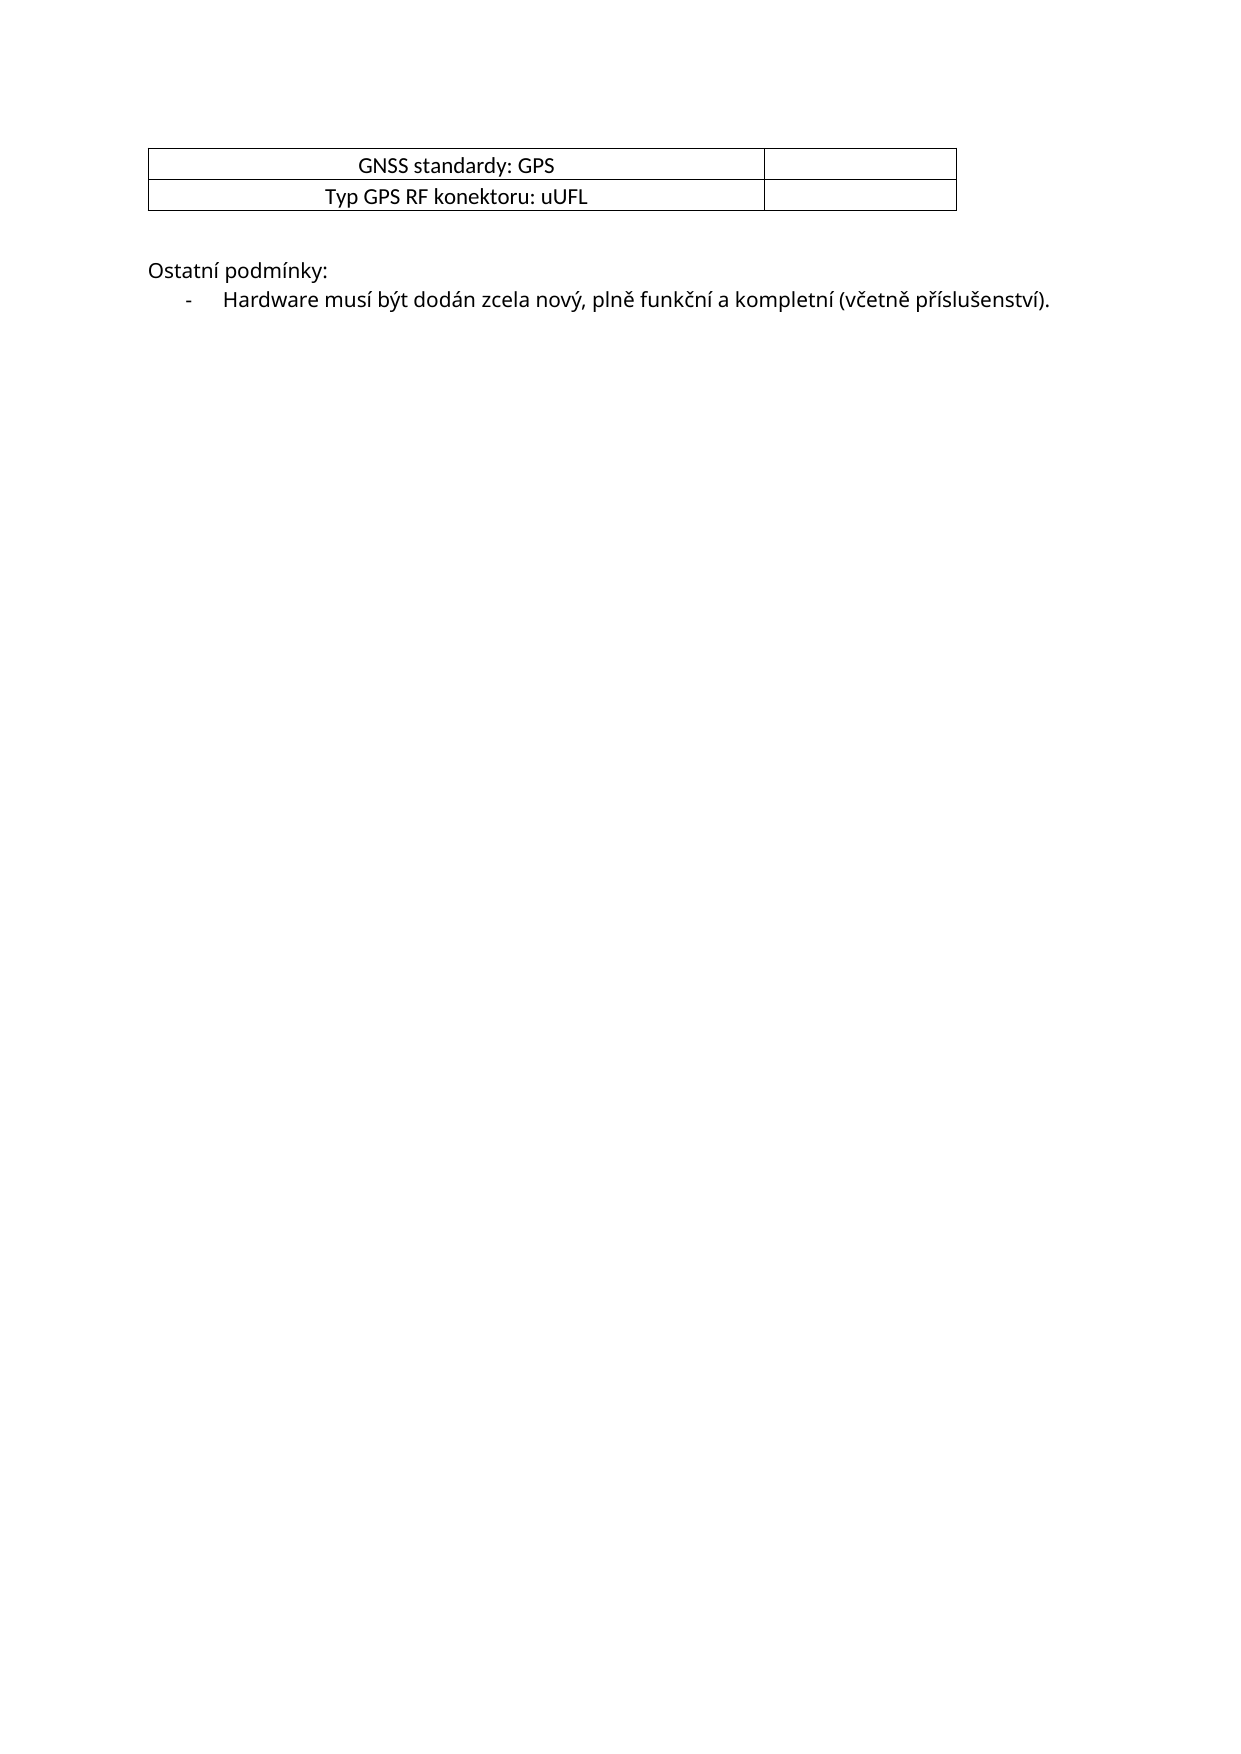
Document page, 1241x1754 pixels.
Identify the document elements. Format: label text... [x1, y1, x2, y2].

table_cell [765, 149, 956, 179]
table_cell [765, 180, 956, 210]
list Hardware musí být dodán zcela nový, plně funkční a kompletní (včetně příslušenství). [185, 285, 1093, 313]
table_cell GNSS standardy: GPS [149, 149, 764, 179]
text Ostatní podmínky: [148, 256, 1093, 285]
table_cell Typ GPS RF konektoru: uUFL [149, 180, 764, 210]
